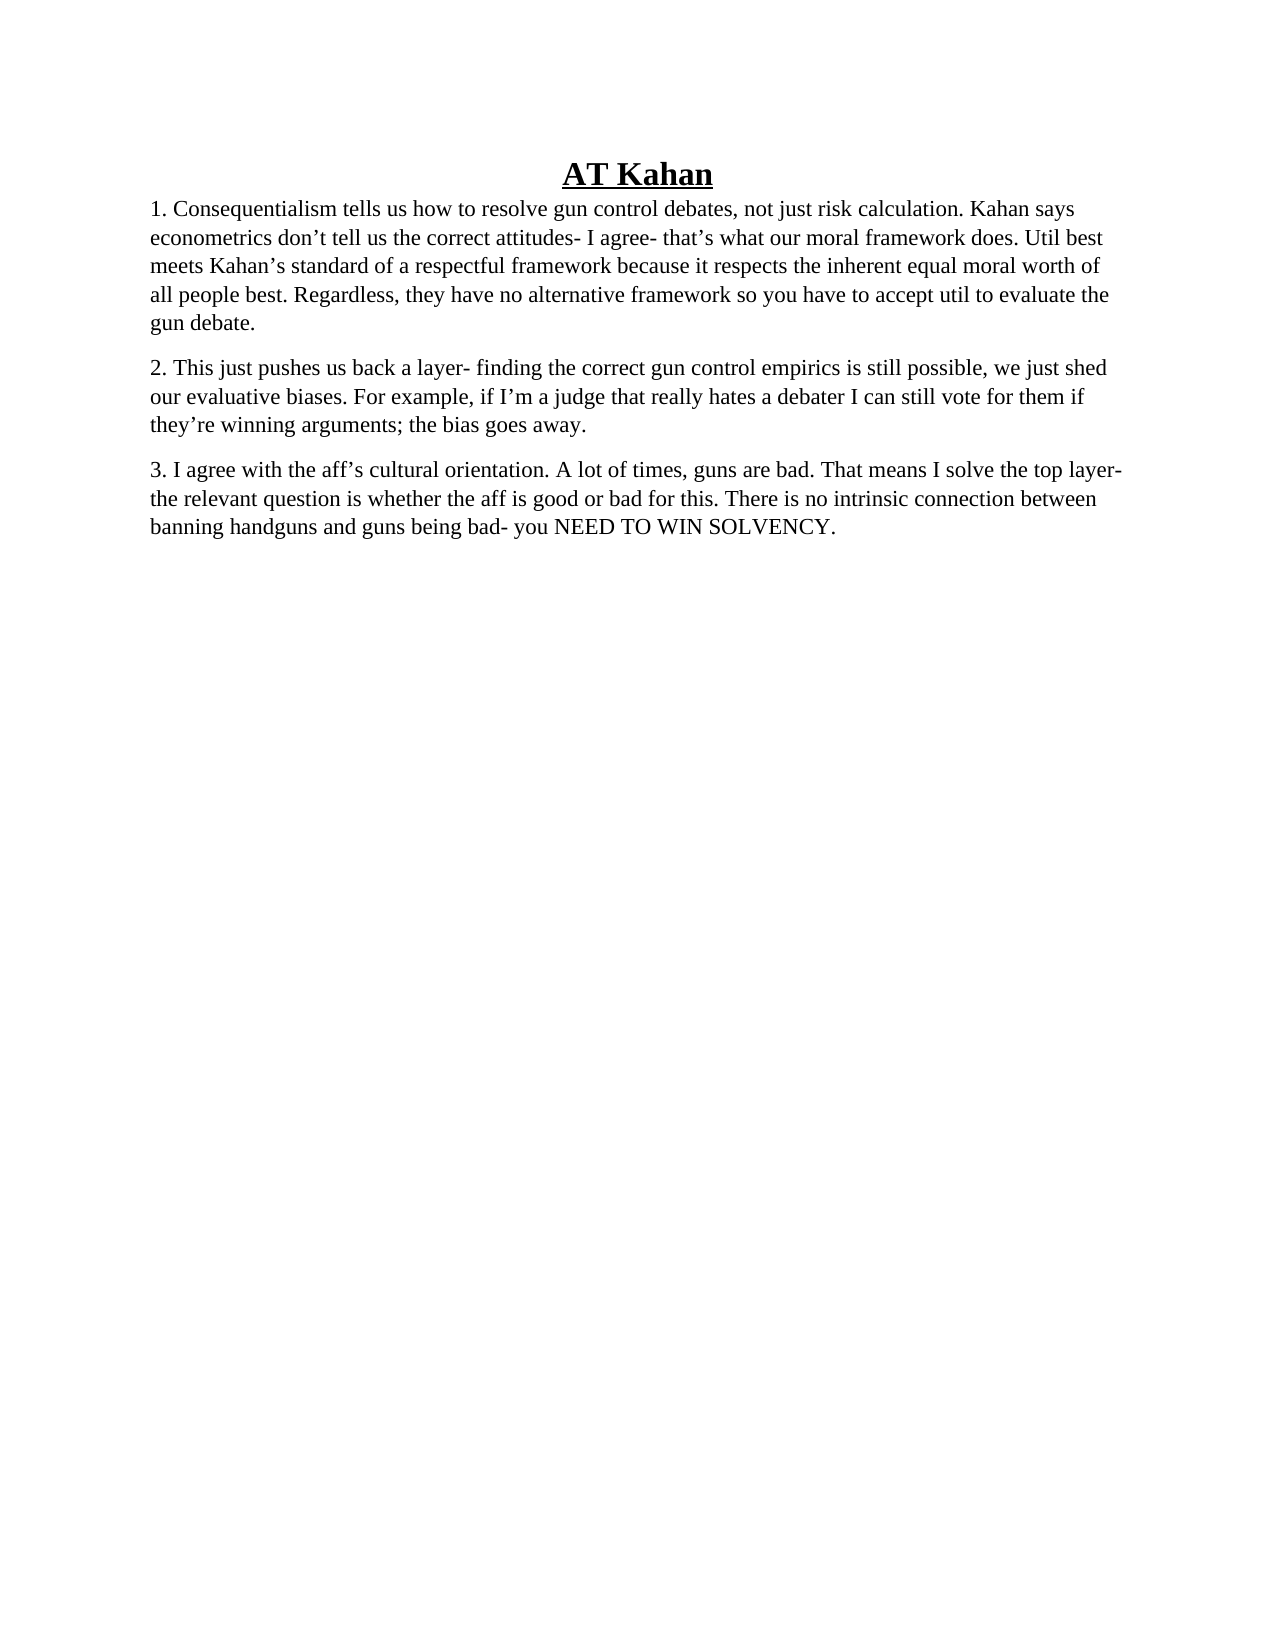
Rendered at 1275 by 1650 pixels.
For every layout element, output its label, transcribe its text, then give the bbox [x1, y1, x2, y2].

subtitle AT Kahan [150, 154, 1125, 192]
text 1. Consequentialism tells us how to resolve gun control debates, not just risk calculation. Kahan says econometrics don’t tell us the correct attitudes- I agree- that’s what our moral framework does. Util best meets Kahan’s standard of a respectful framework because it respects the inherent equal moral worth of all people best. Regardless, they have no alternative framework so you have to accept util to evaluate the gun debate. [150, 196, 1125, 336]
text 2. This just pushes us back a layer- finding the correct gun control empirics is still possible, we just shed our evaluative biases. For example, if I’m a judge that really hates a debater I can still vote for them if they’re winning arguments; the bias goes away. [150, 354, 1125, 438]
text 3. I agree with the aff’s cultural orientation. A lot of times, guns are bad. That means I solve the top layer- the relevant question is whether the aff is good or bad for this. There is no intrinsic connection between banning handguns and guns being bad- you NEED TO WIN SOLVENCY. [150, 456, 1125, 539]
